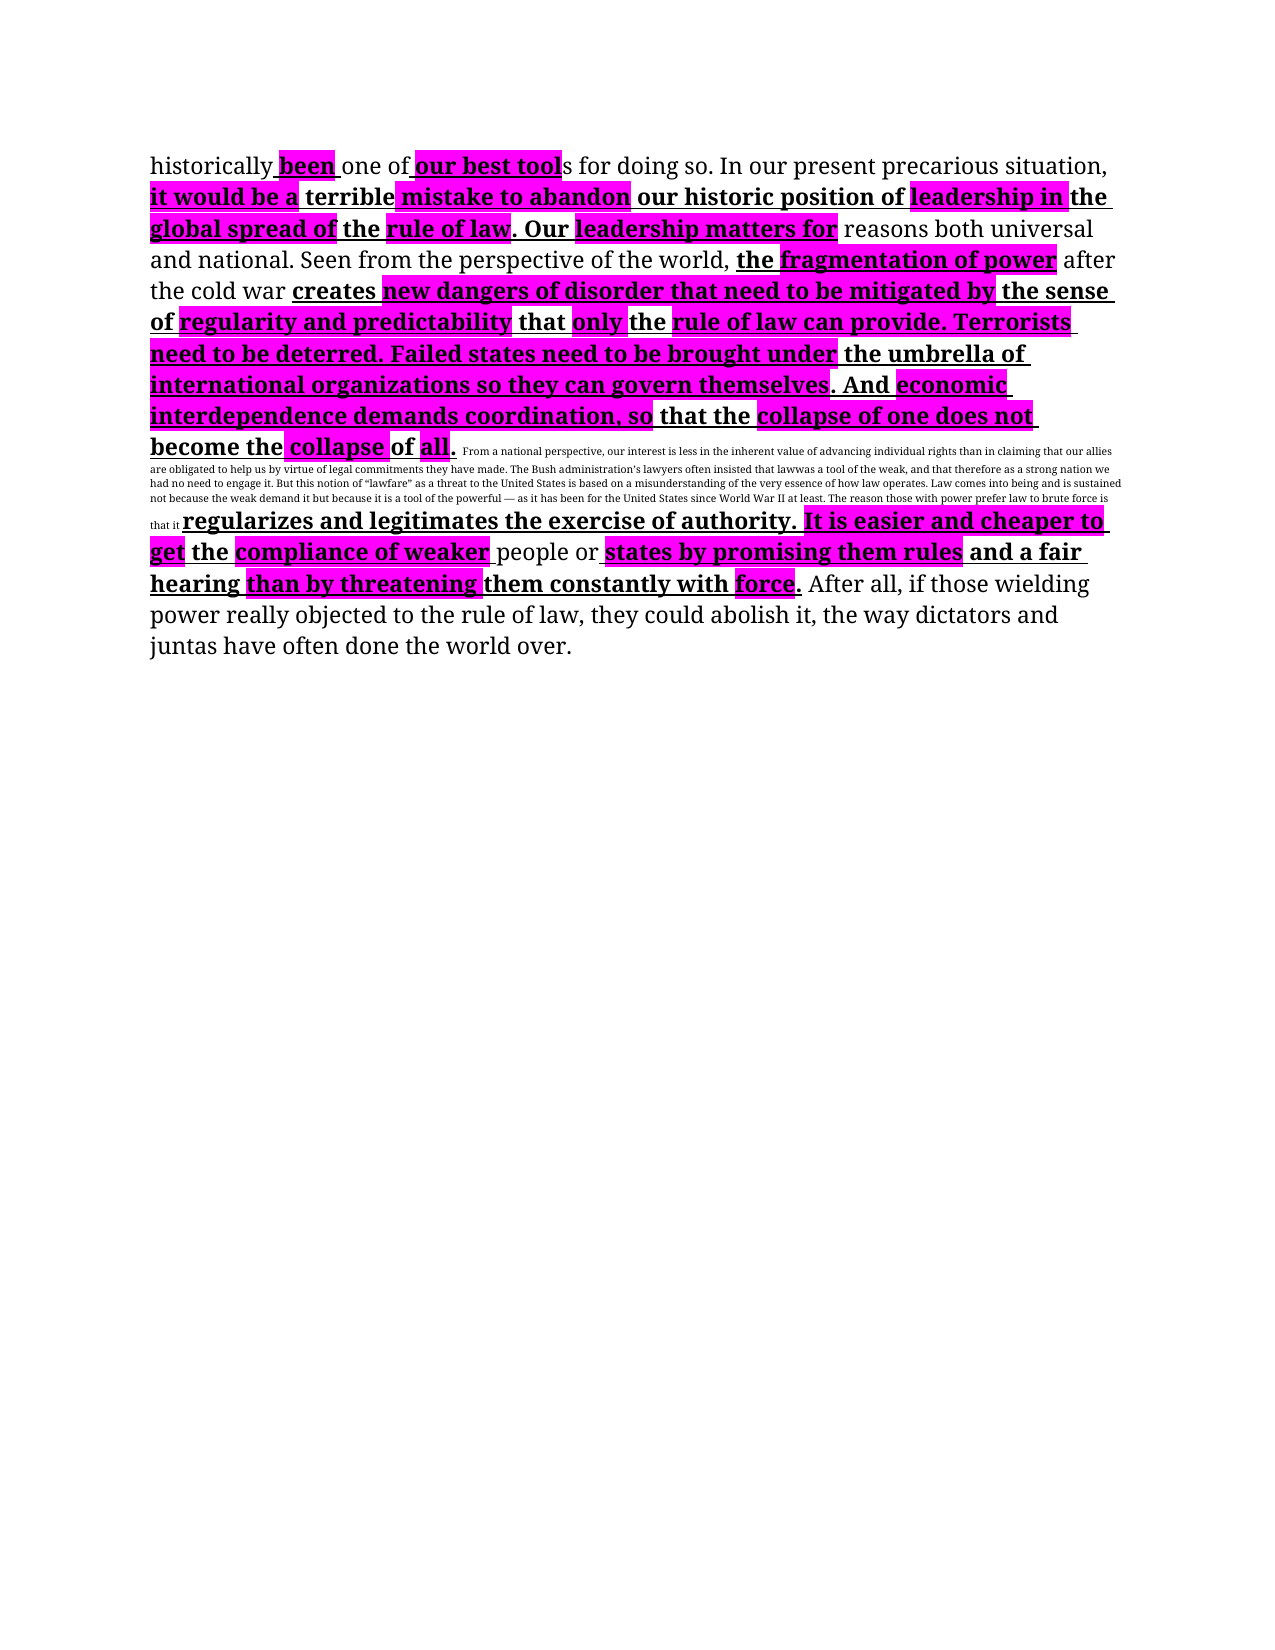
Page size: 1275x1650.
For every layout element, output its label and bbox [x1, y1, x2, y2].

text [150, 150, 1125, 661]
